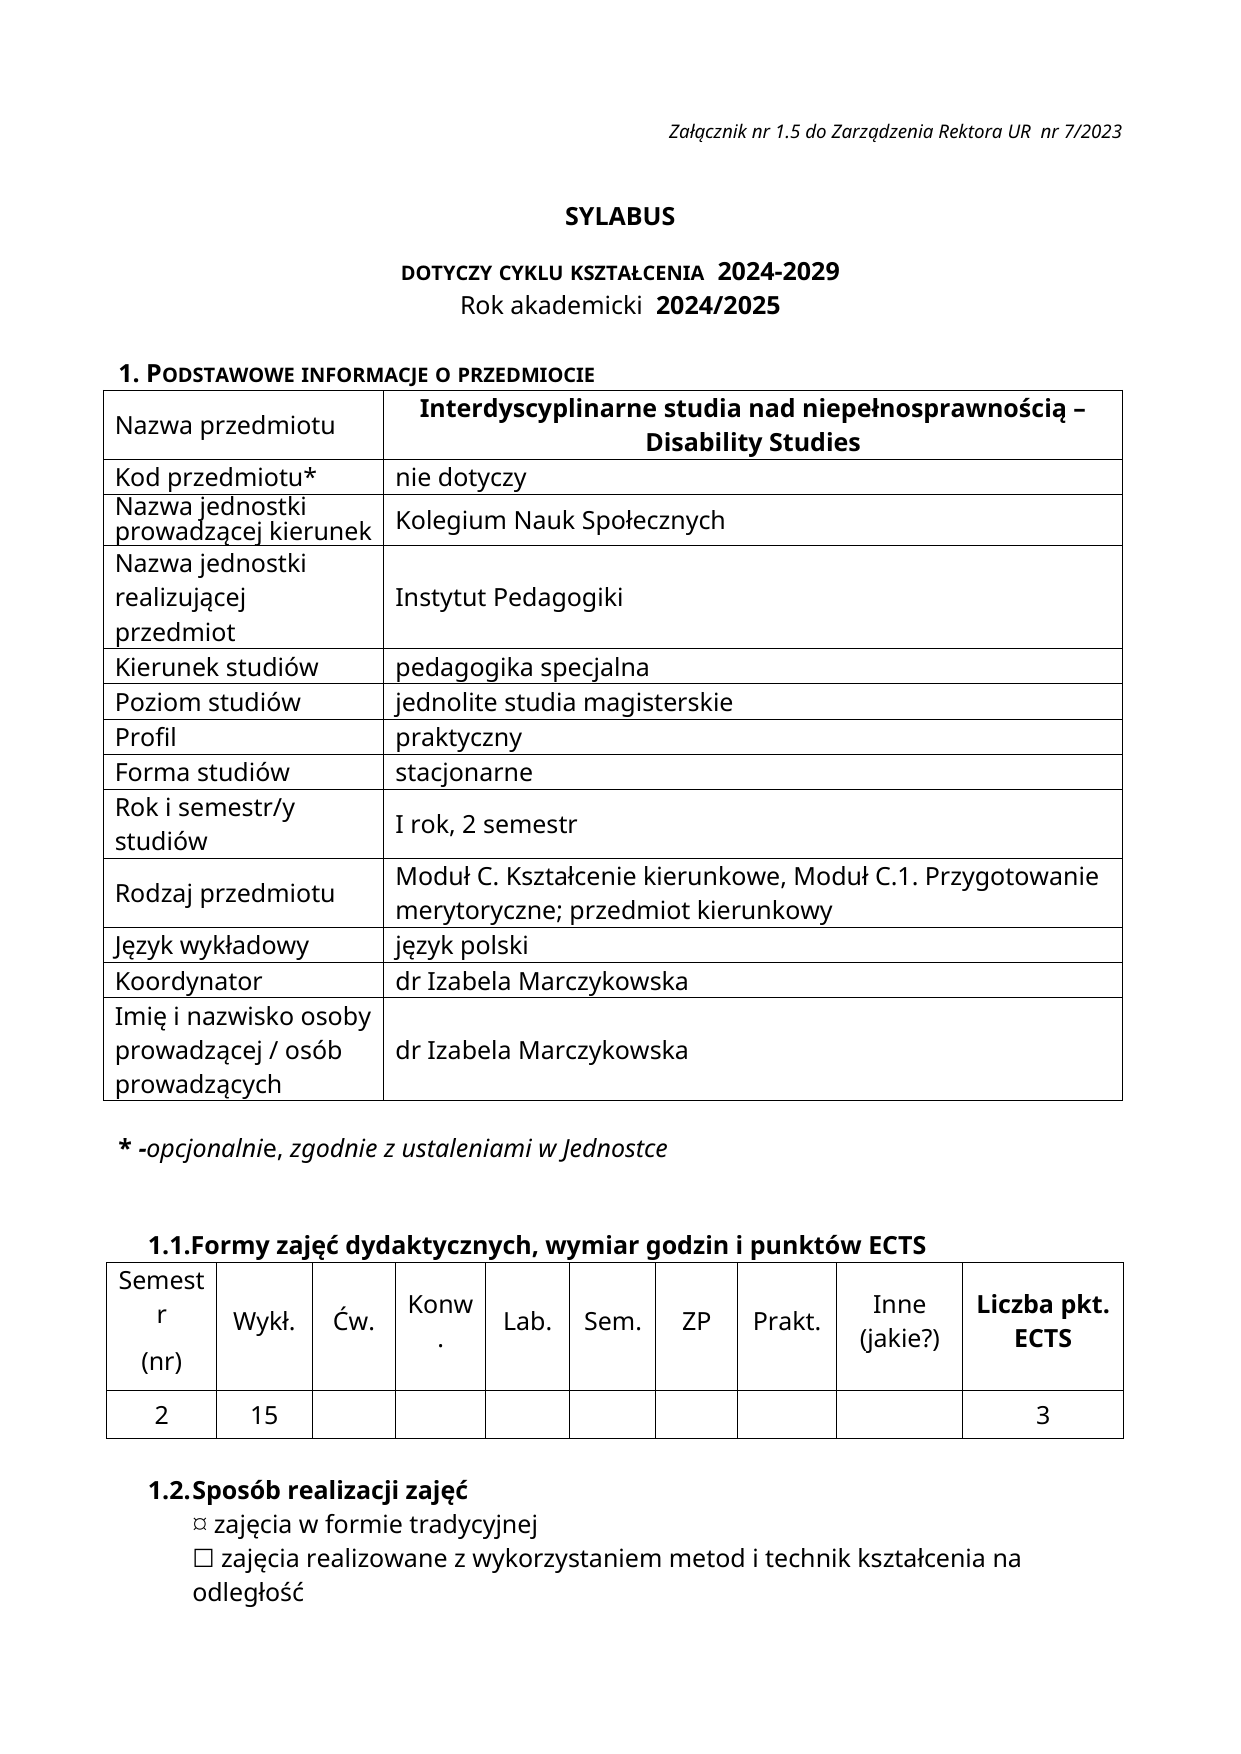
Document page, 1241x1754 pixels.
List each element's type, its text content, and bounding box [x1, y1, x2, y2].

table_cell Koordynator [104, 963, 383, 997]
table_header Ćw. [313, 1263, 395, 1390]
table_cell Moduł C. Kształcenie kierunkowe, Moduł C.1. Przygotowanie merytoryczne; przedmiot kierunkowy [384, 859, 1122, 927]
table_cell Profil [104, 720, 383, 753]
table_header Wykł. [217, 1263, 312, 1390]
table_header Inne (jakie?) [837, 1263, 962, 1390]
table_cell [837, 1391, 962, 1437]
table_cell Kod przedmiotu* [104, 460, 383, 494]
table_header Interdyscyplinarne studia nad niepełnosprawnością – Disability Studies [384, 391, 1122, 459]
table_header Lab. [486, 1263, 569, 1390]
text * -opcjonalnie, zgodnie z ustaleniami w Jednostce [118, 1131, 1122, 1165]
table_cell Poziom studiów [104, 684, 383, 718]
table_header ZP [656, 1263, 737, 1390]
table_cell [656, 1391, 737, 1437]
table_cell Nazwa jednostki realizującej przedmiot [104, 546, 383, 648]
table_header Sem. [570, 1263, 655, 1390]
table_cell Rok i semestr/y studiów [104, 790, 383, 858]
table_cell Kolegium Nauk Społecznych [384, 495, 1122, 545]
text Załącznik nr 1.5 do Zarządzenia Rektora UR nr 7/2023 [118, 118, 1122, 144]
table_cell dr Izabela Marczykowska [384, 963, 1122, 997]
table_cell Nazwa jednostki prowadzącej kierunek [104, 495, 383, 545]
table_cell język polski [384, 928, 1122, 962]
text ☐ zajęcia realizowane z wykorzystaniem metod i technik kształcenia na odległość [192, 1541, 1122, 1609]
table_cell praktyczny [384, 720, 1122, 753]
table_cell [313, 1391, 395, 1437]
table_cell Język wykładowy [104, 928, 383, 962]
text Rok akademicki 2024/2025 [118, 287, 1122, 322]
table_cell pedagogika specjalna [384, 649, 1122, 683]
table_cell stacjonarne [384, 755, 1122, 789]
table_cell dr Izabela Marczykowska [384, 998, 1122, 1100]
table_cell Kierunek studiów [104, 649, 383, 683]
text SYLABUS [118, 198, 1122, 233]
table_cell Imię i nazwisko osoby prowadzącej / osób prowadzących [104, 998, 383, 1100]
table_cell nie dotyczy [384, 460, 1122, 494]
table_header Konw. [396, 1263, 485, 1390]
text 1.2. Sposób realizacji zajęć [148, 1472, 1122, 1507]
text zajęcia w formie tradycyjnej [192, 1507, 1122, 1541]
table_cell [486, 1391, 569, 1437]
table_cell 2 [107, 1391, 216, 1437]
table_header Nazwa przedmiotu [104, 391, 383, 459]
table_header Semestr (nr) [107, 1263, 216, 1390]
table_cell jednolite studia magisterskie [384, 684, 1122, 718]
text 1.1.Formy zajęć dydaktycznych, wymiar godzin i punktów ECTS [148, 1228, 1122, 1262]
table_cell Instytut Pedagogiki [384, 546, 1122, 648]
table_cell 15 [217, 1391, 312, 1437]
table_cell I rok, 2 semestr [384, 790, 1122, 858]
table_cell Forma studiów [104, 755, 383, 789]
table_cell [738, 1391, 836, 1437]
table_cell [570, 1391, 655, 1437]
text dotyczy cyklu kształcenia 2024-2029 [118, 253, 1122, 287]
table_cell Rodzaj przedmiotu [104, 859, 383, 927]
table_cell 3 [963, 1391, 1123, 1437]
text 1. Podstawowe informacje o przedmiocie [118, 356, 1122, 390]
table_cell [396, 1391, 485, 1437]
table_header Liczba pkt. ECTS [963, 1263, 1123, 1390]
table_header Prakt. [738, 1263, 836, 1390]
